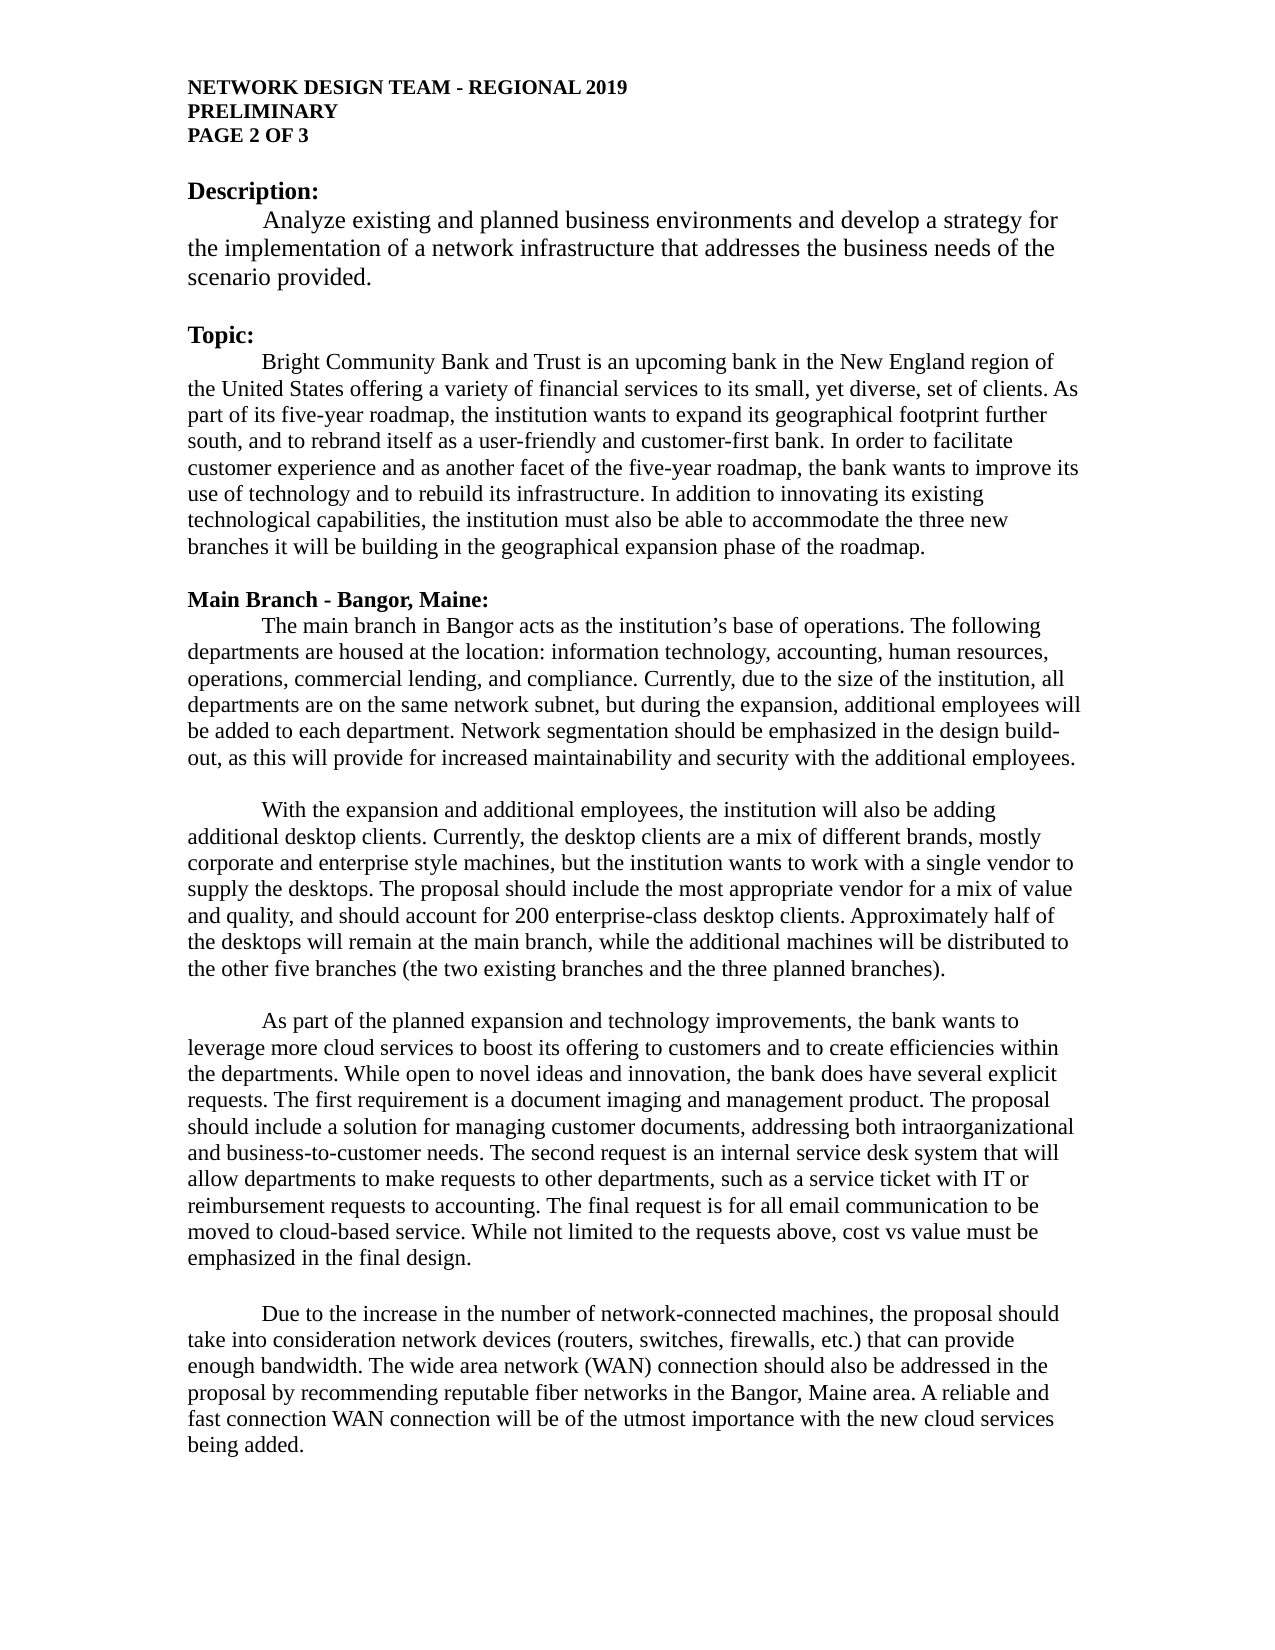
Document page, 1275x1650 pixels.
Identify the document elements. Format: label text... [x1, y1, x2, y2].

text Bright Community Bank and Trust is an upcoming bank in the New England region of the United States offering a variety of financial services to its small, yet diverse, set of clients. As part of its five-year roadmap, the institution wants to expand its geographical footprint further south, and to rebrand itself as a user-friendly and customer-first bank. In order to facilitate customer experience and as another facet of the five-year roadmap, the bank wants to improve its use of technology and to rebuild its infrastructure. In addition to innovating its existing technological capabilities, the institution must also be able to accommodate the three new branches it will be building in the geographical expansion phase of the roadmap. [187, 348, 1087, 559]
text With the expansion and additional employees, the institution will also be adding additional desktop clients. Currently, the desktop clients are a mix of different brands, mostly corporate and enterprise style machines, but the institution wants to work with a single vendor to supply the desktops. The proposal should include the most appropriate vendor for a mix of value and quality, and should account for 200 enterprise-class desktop clients. Approximately half of the desktops will remain at the main branch, while the additional machines will be distributed to the other five branches (the two existing branches and the three planned branches). [187, 796, 1087, 981]
text As part of the planned expansion and technology improvements, the bank wants to leverage more cloud services to boost its offering to customers and to create efficiencies within the departments. While open to novel ideas and innovation, the bank does have several explicit requests. The first requirement is a document imaging and management product. The proposal should include a solution for managing customer documents, addressing both intraorganizational and business-to-customer needs. The second request is an internal service desk system that will allow departments to make requests to other departments, such as a service ticket with IT or reimbursement requests to accounting. The final request is for all email communication to be moved to cloud-based service. While not limited to the requests above, cost vs value must be emphasized in the final design. [187, 1007, 1087, 1271]
text Topic: [187, 320, 1087, 348]
text Main Branch - Bangor, Maine: [187, 586, 1087, 612]
text Analyze existing and planned business environments and develop a strategy for the implementation of a network infrastructure that addresses the business needs of the scenario provided. [187, 205, 1087, 291]
text Description: [187, 176, 1087, 205]
text Due to the increase in the number of network-connected machines, the proposal should take into consideration network devices (routers, switches, firewalls, etc.) that can provide enough bandwidth. The wide area network (WAN) connection should also be addressed in the proposal by recommending reputable fiber networks in the Bangor, Maine area. A reliable and fast connection WAN connection will be of the utmost importance with the new cloud services being added. [187, 1299, 1087, 1458]
text The main branch in Bangor acts as the institution’s base of operations. The following departments are housed at the location: information technology, accounting, human resources, operations, commercial lending, and compliance. Currently, due to the size of the institution, all departments are on the same network subnet, but during the expansion, additional employees will be added to each department. Network segmentation should be emphasized in the design build-out, as this will provide for increased maintainability and security with the additional employees. [187, 612, 1087, 770]
